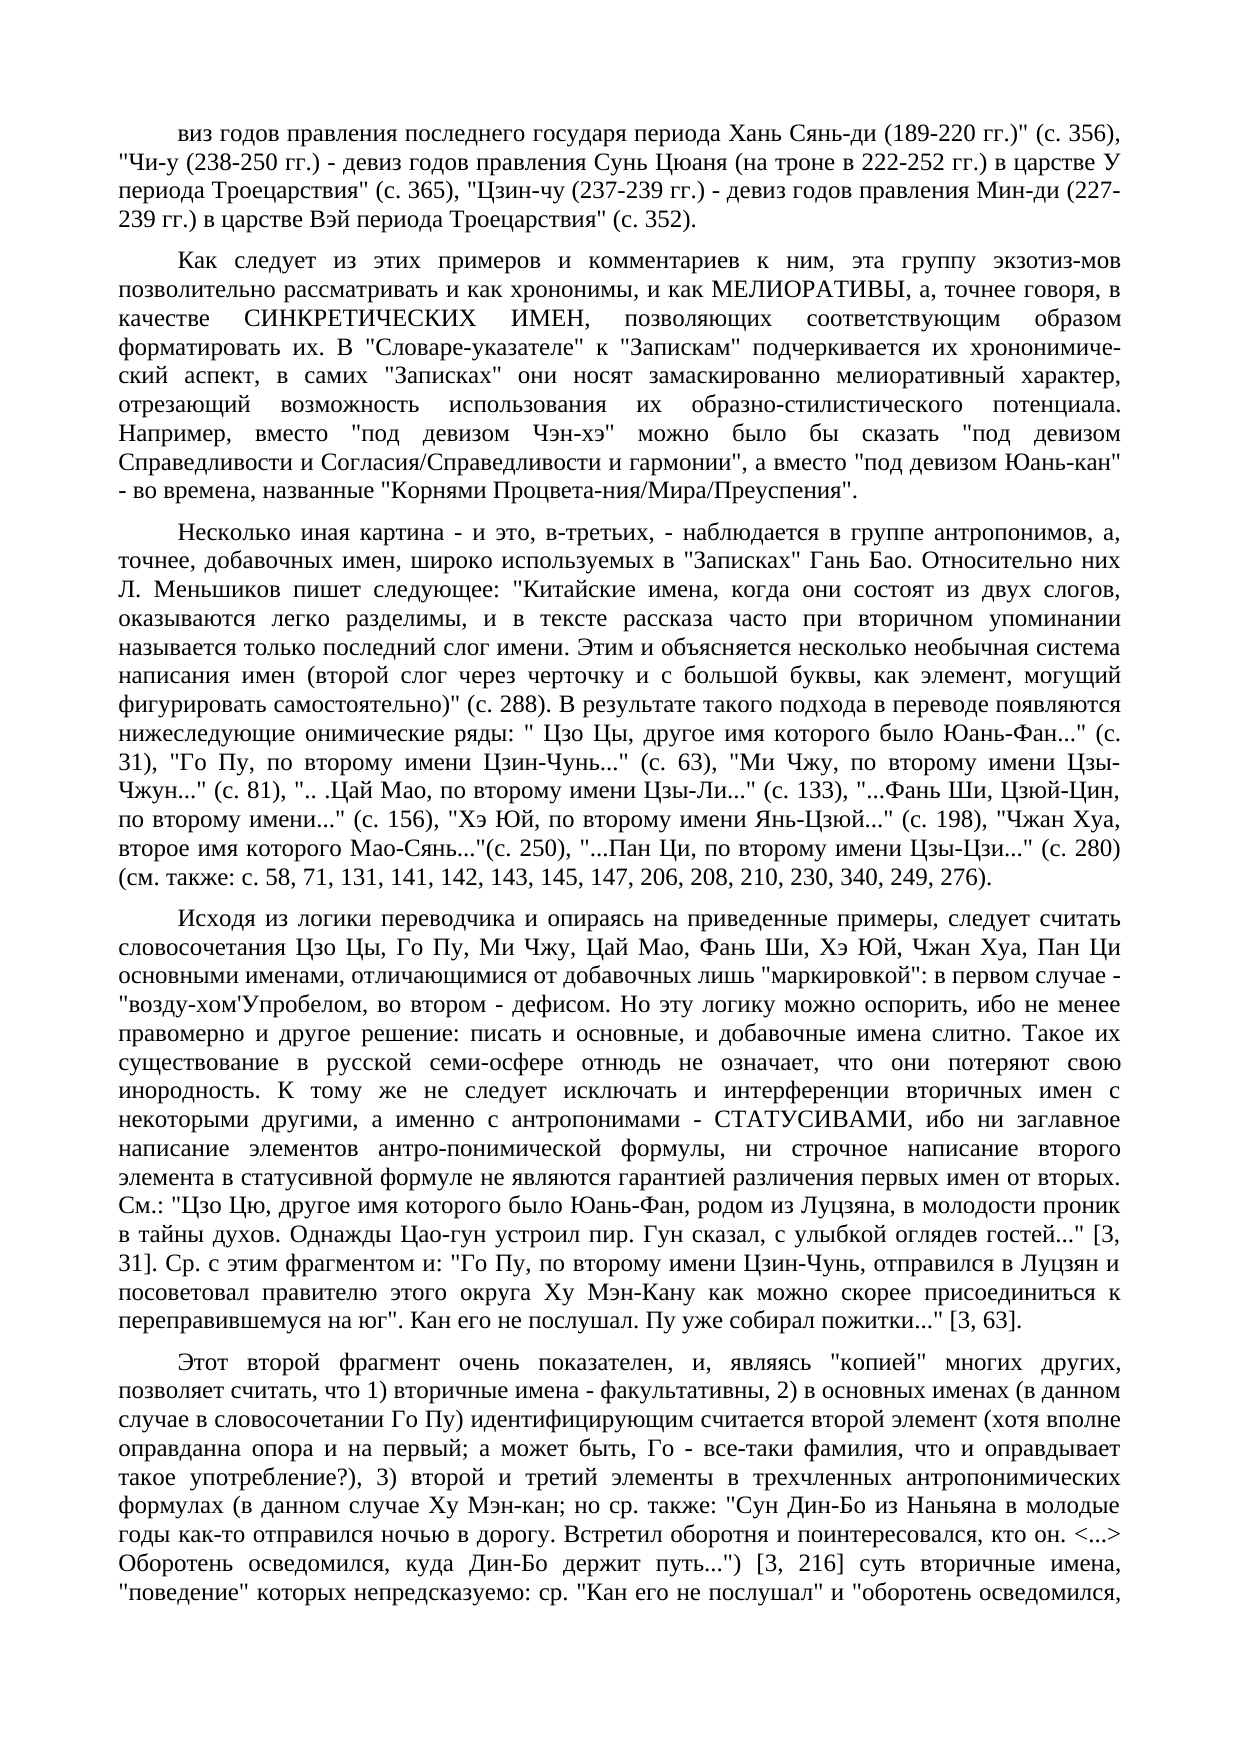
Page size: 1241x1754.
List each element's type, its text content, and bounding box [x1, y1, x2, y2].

text Как следует из этих примеров и комментариев к ним, эта группу экзотиз-мов позволительно рассматривать и как хрононимы, и как МЕЛИОРАТИВЫ, а, точнее говоря, в качестве СИНКРЕТИЧЕСКИХ ИМЕН, позволяющих соответствующим образом форматировать их. В "Словаре-указателе" к "Запискам" подчеркивается их хрононимиче-ский аспект, в самих "Записках" они носят замаскированно мелиоративный характер, отрезающий возможность использования их образно-стилистического потенциала. Например, вместо "под девизом Чэн-хэ" можно было бы сказать "под девизом Справедливости и Согласия/Справедливости и гармонии", а вместо "под девизом Юань-кан" - во времена, названные "Корнями Процвета-ния/Мира/Преуспения". [118, 246, 1122, 504]
text Исходя из логики переводчика и опираясь на приведенные примеры, следует считать словосочетания Цзо Цы, Го Пу, Ми Чжу, Цай Мао, Фань Ши, Хэ Юй, Чжан Хуа, Пан Ци основными именами, отличающимися от добавочных лишь "маркировкой": в первом случае - "возду-хом'Упробелом, во втором - дефисом. Но эту логику можно оспорить, ибо не менее правомерно и другое решение: писать и основные, и добавочные имена слитно. Такое их существование в русской семи-осфере отнюдь не означает, что они потеряют свою инородность. К тому же не следует исключать и интерференции вторичных имен с некоторыми другими, а именно с антропонимами - СТАТУСИВАМИ, ибо ни заглавное написание элементов антро-понимической формулы, ни строчное написание второго элемента в статусивной формуле не являются гарантией различения первых имен от вторых. См.: "Цзо Цю, другое имя которого было Юань-Фан, родом из Луцзяна, в молодости проник в тайны духов. Однажды Цао-гун устроил пир. Гун сказал, с улыбкой оглядев гостей..." [3, 31]. Ср. с этим фрагментом и: "Го Пу, по второму имени Цзин-Чунь, отправился в Луцзян и посоветовал правителю этого округа Ху Мэн-Кану как можно скорее присоединиться к переправившемуся на юг". Кан его не послушал. Пу уже собирал пожитки..." [3, 63]. [118, 903, 1122, 1334]
text виз годов правления последнего государя периода Хань Сянь-ди (189-220 гг.)" (с. 356), "Чи-у (238-250 гг.) - девиз годов правления Сунь Цюаня (на троне в 222-252 гг.) в царстве У периода Троецарствия" (с. 365), "Цзин-чу (237-239 гг.) - девиз годов правления Мин-ди (227-239 гг.) в царстве Вэй периода Троецарствия" (с. 352). [118, 118, 1122, 233]
text Несколько иная картина - и это, в-третьих, - наблюдается в группе антропонимов, а, точнее, добавочных имен, широко используемых в "Записках" Гань Бао. Относительно них Л. Меньшиков пишет следующее: "Китайские имена, когда они состоят из двух слогов, оказываются легко разделимы, и в тексте рассказа часто при вторичном упоминании называется только последний слог имени. Этим и объясняется несколько необычная система написания имен (второй слог через черточку и с большой буквы, как элемент, могущий фигурировать самостоятельно)" (с. 288). В результате такого подхода в переводе появляются нижеследующие онимические ряды: " Цзо Цы, другое имя которого было Юань-Фан..." (с. 31), "Го Пу, по второму имени Цзин-Чунь..." (с. 63), "Ми Чжу, по второму имени Цзы-Чжун..." (с. 81), ".. .Цай Мао, по второму имени Цзы-Ли..." (с. 133), "...Фань Ши, Цзюй-Цин, по второму имени..." (с. 156), "Хэ Юй, по второму имени Янь-Цзюй..." (с. 198), "Чжан Хуа, второе имя которого Мао-Сянь..."(с. 250), "...Пан Ци, по второму имени Цзы-Цзи..." (с. 280) (см. также: с. 58, 71, 131, 141, 142, 143, 145, 147, 206, 208, 210, 230, 340, 249, 276). [118, 517, 1122, 891]
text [118, 1347, 1122, 1606]
